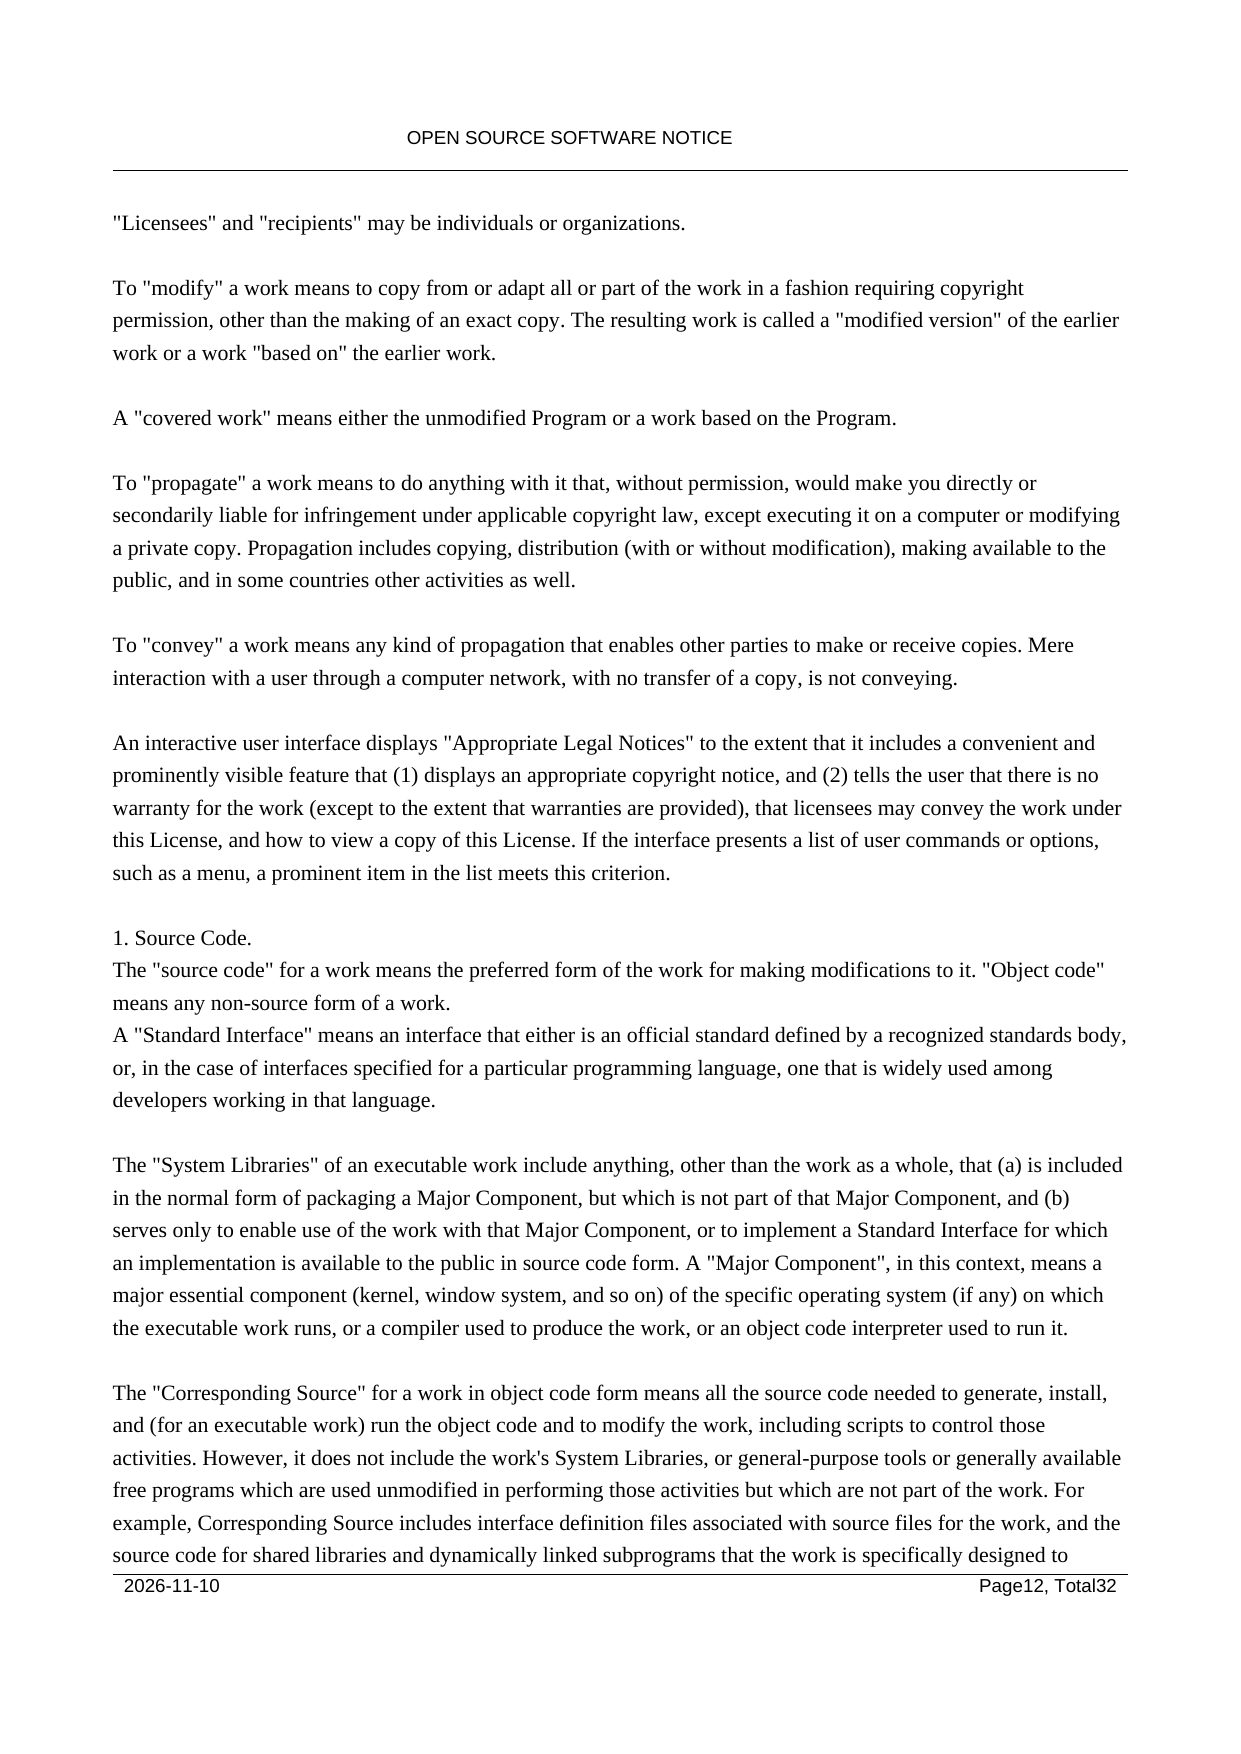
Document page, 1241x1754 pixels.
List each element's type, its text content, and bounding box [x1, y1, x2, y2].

text The "System Libraries" of an executable work include anything, other than the work as a whole, that (a) is included in the normal form of packaging a Major Component, but which is not part of that Major Component, and (b) serves only to enable use of the work with that Major Component, or to implement a Standard Interface for which an implementation is available to the public in source code form. A "Major Component", in this context, means a major essential component (kernel, window system, and so on) of the specific operating system (if any) on which the executable work runs, or a compiler used to produce the work, or an object code interpreter used to run it. [112, 1149, 1128, 1344]
text To "convey" a work means any kind of propagation that enables other parties to make or receive copies. Mere interaction with a user through a computer network, with no transfer of a copy, is not conveying. [112, 629, 1128, 694]
text The "source code" for a work means the preferred form of the work for making modifications to it. "Object code" means any non-source form of a work. [112, 954, 1128, 1019]
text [112, 206, 1128, 239]
text To "propagate" a work means to do anything with it that, without permission, would make you directly or secondarily liable for infringement under applicable copyright law, except executing it on a computer or modifying a private copy. Propagation includes copying, distribution (with or without modification), making available to the public, and in some countries other activities as well. [112, 466, 1128, 596]
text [112, 1376, 1128, 1571]
text A "covered work" means either the unmodified Program or a work based on the Program. [112, 401, 1128, 434]
text To "modify" a work means to copy from or adapt all or part of the work in a fashion requiring copyright permission, other than the making of an exact copy. The resulting work is called a "modified version" of the earlier work or a work "based on" the earlier work. [112, 271, 1128, 369]
text A "Standard Interface" means an interface that either is an official standard defined by a recognized standards body, or, in the case of interfaces specified for a particular programming language, one that is widely used among developers working in that language. [112, 1019, 1128, 1116]
text An interactive user interface displays "Appropriate Legal Notices" to the extent that it includes a convenient and prominently visible feature that (1) displays an appropriate copyright notice, and (2) tells the user that there is no warranty for the work (except to the extent that warranties are provided), that licensees may convey the work under this License, and how to view a copy of this License. If the interface presents a list of user commands or options, such as a menu, a prominent item in the list meets this criterion. [112, 726, 1128, 889]
text 1. Source Code. [112, 921, 1128, 954]
